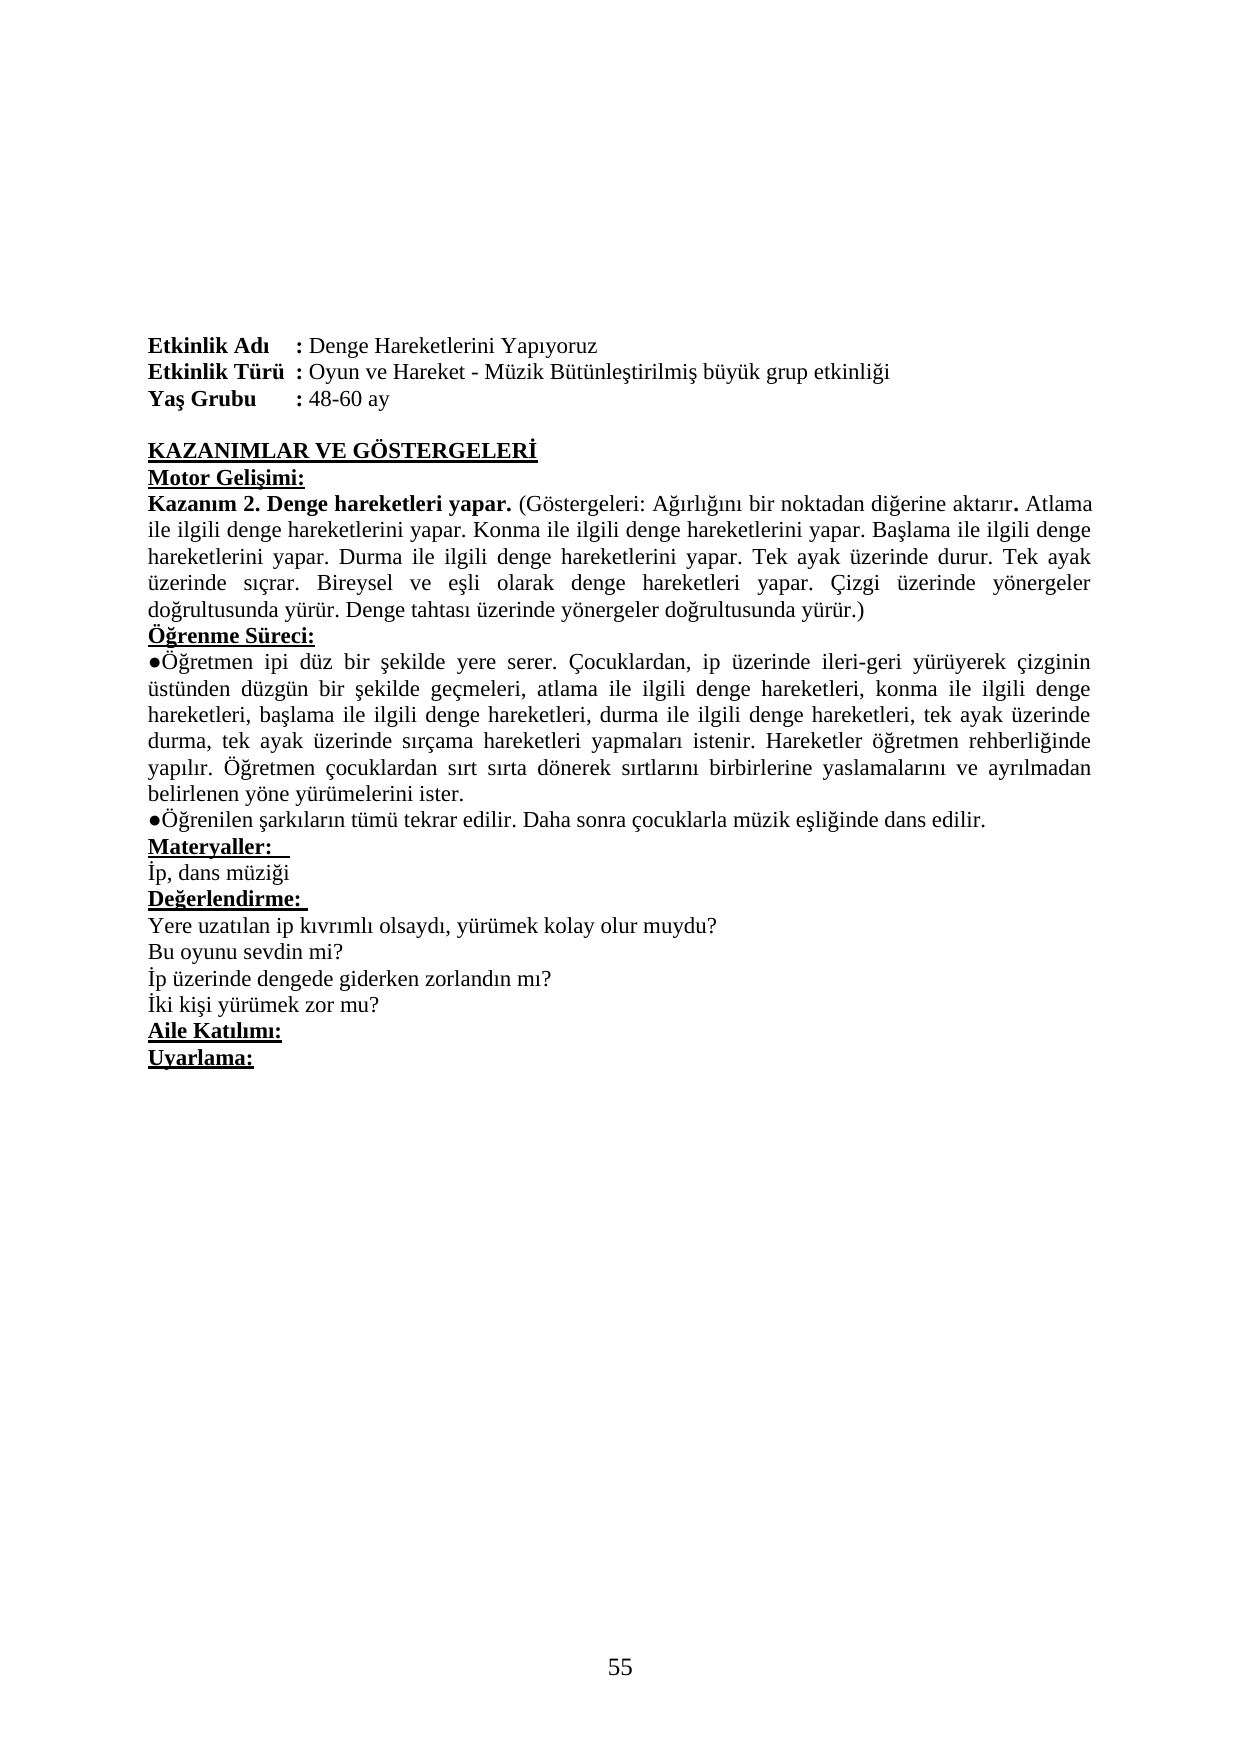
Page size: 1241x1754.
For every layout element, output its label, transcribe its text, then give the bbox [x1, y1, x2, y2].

text Yere uzatılan ip kıvrımlı olsaydı, yürümek kolay olur muydu? [148, 912, 1093, 938]
text Kazanım 2. Denge hareketleri yapar. (Göstergeleri: Ağırlığını bir noktadan diğerine aktarır. Atlama ile ilgili denge hareketlerini yapar. Konma ile ilgili denge hareketlerini yapar. Başlama ile ilgili denge hareketlerini yapar. Durma ile ilgili denge hareketlerini yapar. Tek ayak üzerinde durur. Tek ayak üzerinde sıçrar. Bireysel ve eşli olarak denge hareketleri yapar. Çizgi üzerinde yönergeler doğrultusunda yürür. Denge tahtası üzerinde yönergeler doğrultusunda yürür.) [148, 490, 1093, 622]
text Bu oyunu sevdin mi? [148, 938, 1093, 964]
text Aile Katılımı: [148, 1017, 1093, 1044]
text Etkinlik Adı : Denge Hareketlerini Yapıyoruz [148, 332, 1093, 358]
text Motor Gelişimi: [148, 464, 1093, 490]
text KAZANIMLAR VE GÖSTERGELERİ [148, 437, 1093, 464]
text Yaş Grubu : 48-60 ay [148, 385, 1093, 411]
text İki kişi yürümek zor mu? [148, 991, 1093, 1017]
text Öğrenme Süreci: [148, 622, 1093, 648]
text Uyarlama: [148, 1044, 1093, 1070]
text Materyaller: [148, 833, 1093, 859]
text İp, dans müziği [148, 859, 1093, 886]
text İp üzerinde dengede giderken zorlandın mı? [148, 964, 1093, 991]
text ●Öğretmen ipi düz bir şekilde yere serer. Çocuklardan, ip üzerinde ileri-geri yürüyerek çizginin üstünden düzgün bir şekilde geçmeleri, atlama ile ilgili denge hareketleri, konma ile ilgili denge hareketleri, başlama ile ilgili denge hareketleri, durma ile ilgili denge hareketleri, tek ayak üzerinde durma, tek ayak üzerinde sırçama hareketleri yapmaları istenir. Hareketler öğretmen rehberliğinde yapılır. Öğretmen çocuklardan sırt sırta dönerek sırtlarını birbirlerine yaslamalarını ve ayrılmadan belirlenen yöne yürümelerini ister. [148, 648, 1093, 806]
text Etkinlik Türü : Oyun ve Hareket - Müzik Bütünleştirilmiş büyük grup etkinliği [148, 358, 1093, 385]
text Değerlendirme: [148, 886, 1093, 912]
text ●Öğrenilen şarkıların tümü tekrar edilir. Daha sonra çocuklarla müzik eşliğinde dans edilir. [148, 806, 1093, 833]
